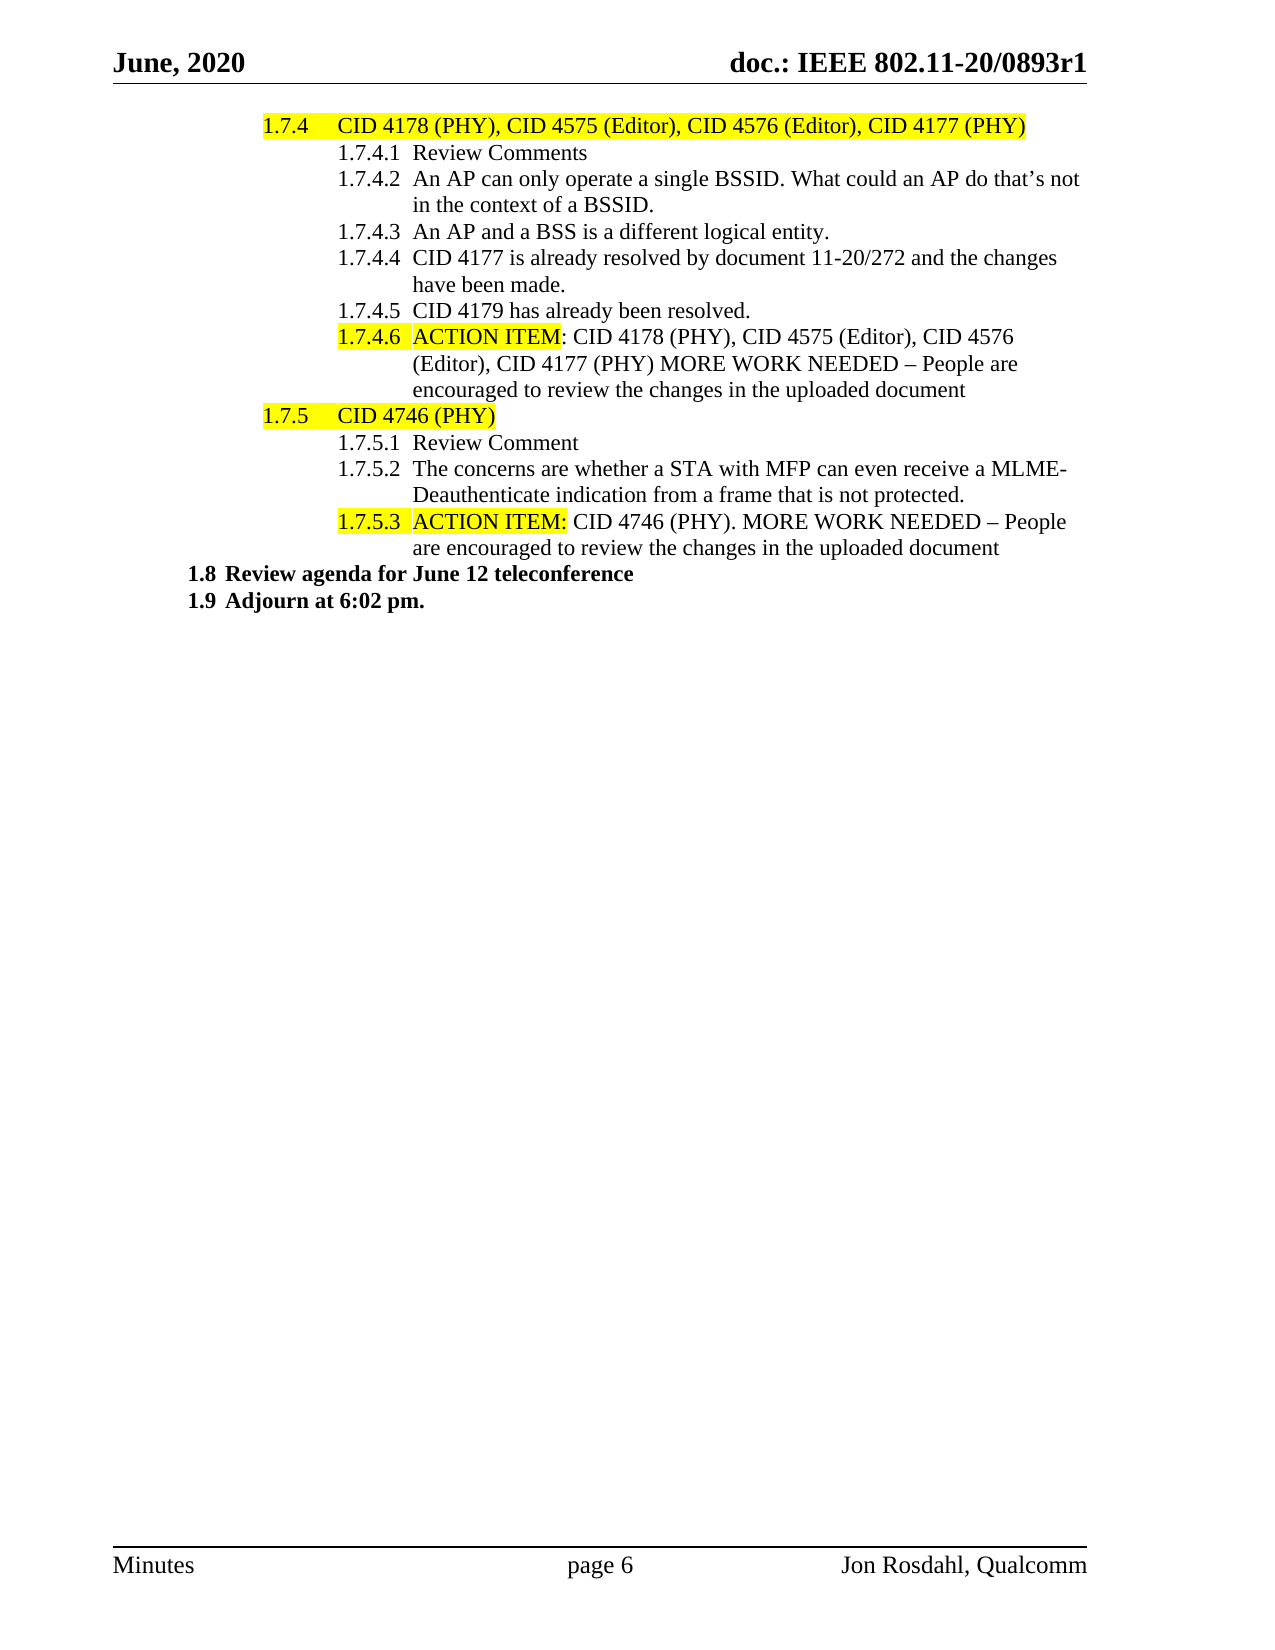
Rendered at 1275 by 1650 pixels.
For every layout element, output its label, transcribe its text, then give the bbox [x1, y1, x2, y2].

list CID 4177 is already resolved by document 11-20/272 and the changes have been made. [337, 244, 1087, 297]
list ACTION ITEM: CID 4746 (PHY). MORE WORK NEEDED – People are encouraged to review the changes in the uploaded document [337, 508, 1087, 561]
list CID 4179 has already been resolved. [337, 297, 1087, 323]
list CID 4178 (PHY), CID 4575 (Editor), CID 4576 (Editor), CID 4177 (PHY) [262, 112, 1087, 139]
list The concerns are whether a STA with MFP can even receive a MLME-Deauthenticate indication from a frame that is not protected. [337, 455, 1087, 508]
list Review agenda for June 12 teleconference [187, 561, 1087, 587]
list Adjourn at 6:02 pm. [187, 587, 1087, 613]
list Review Comment [337, 429, 1087, 455]
list An AP can only operate a single BSSID. What could an AP do that’s not in the context of a BSSID. [337, 165, 1087, 218]
list Review Comments [337, 139, 1087, 165]
list ACTION ITEM: CID 4178 (PHY), CID 4575 (Editor), CID 4576 (Editor), CID 4177 (PHY) MORE WORK NEEDED – People are encouraged to review the changes in the uploaded document [337, 323, 1087, 402]
list CID 4746 (PHY) [262, 402, 1087, 429]
list An AP and a BSS is a different logical entity. [337, 218, 1087, 244]
